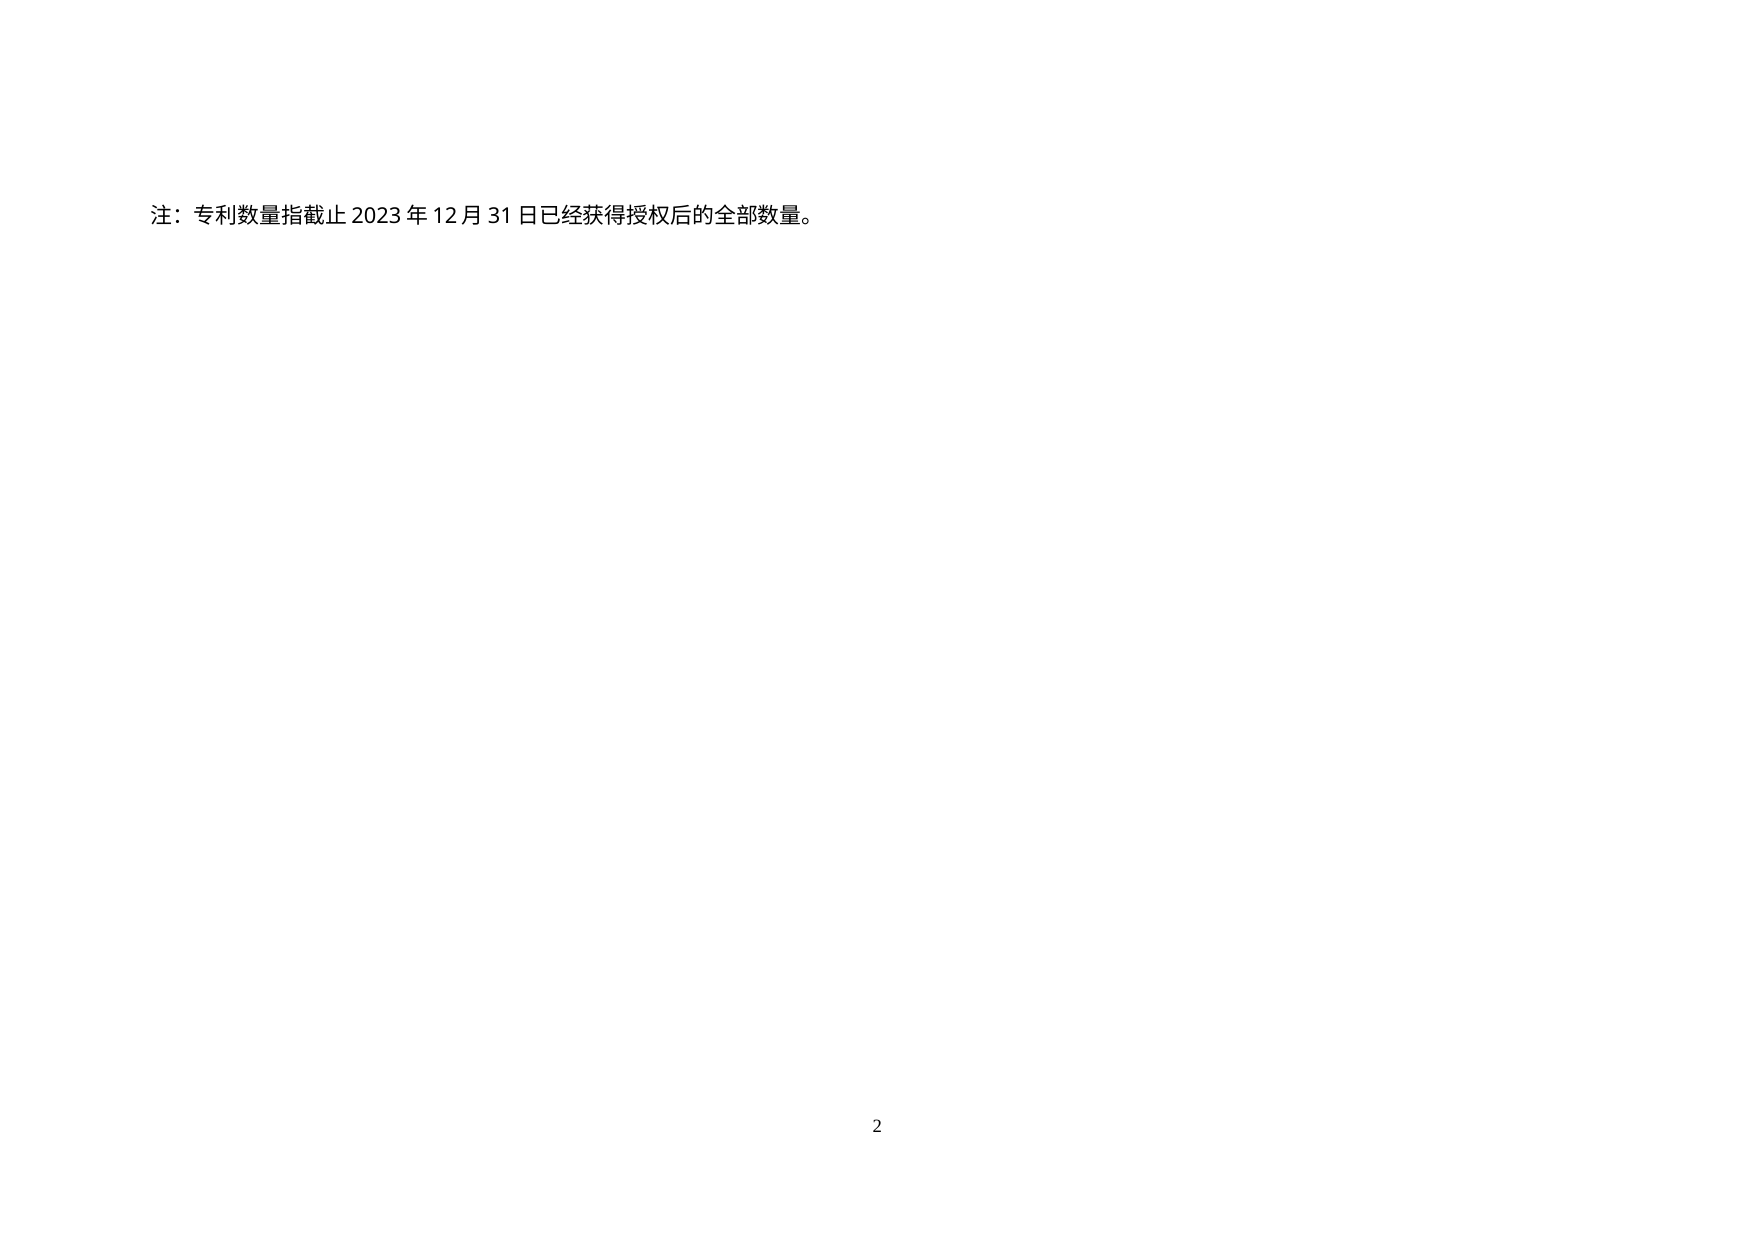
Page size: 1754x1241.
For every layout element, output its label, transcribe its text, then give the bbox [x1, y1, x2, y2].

text 注：专利数量指截止2023年12月31日已经获得授权后的全部数量。 [150, 198, 1604, 230]
